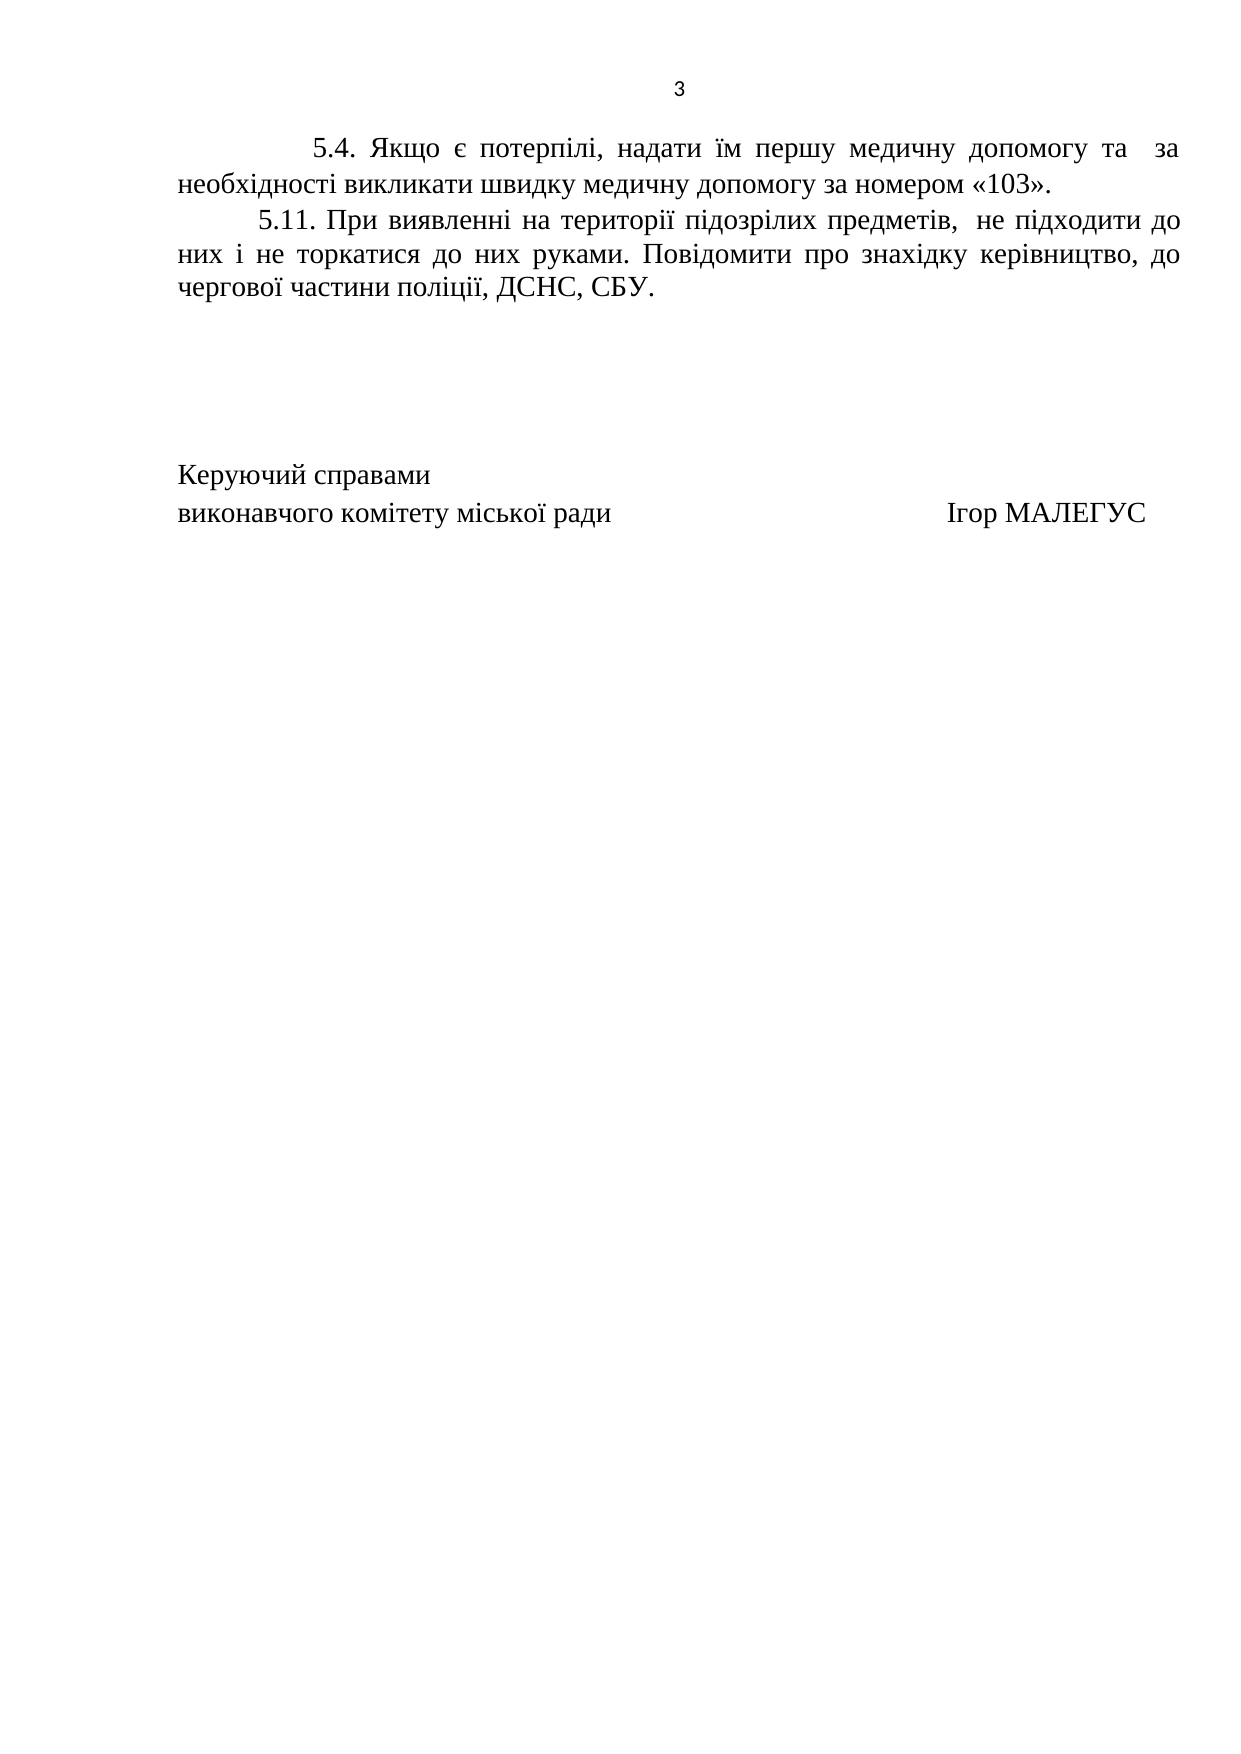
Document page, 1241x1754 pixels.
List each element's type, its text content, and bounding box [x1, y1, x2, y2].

text 5.11. При виявленні на території підозрілих предметів, не підходити до них і не торкатися до них руками. Повідомити про знахідку керівництво, до чергової частини поліції, ДСНС, СБУ. [177, 202, 1181, 303]
text 5.4. Якщо є потерпілі, надати їм першу медичну допомогу та за необхідності викликати швидку медичну допомогу за номером «103». [177, 130, 1181, 199]
text Керуючий справами [177, 457, 1181, 491]
text виконавчого комітету міської ради Ігор МАЛЕГУС [177, 496, 1181, 529]
